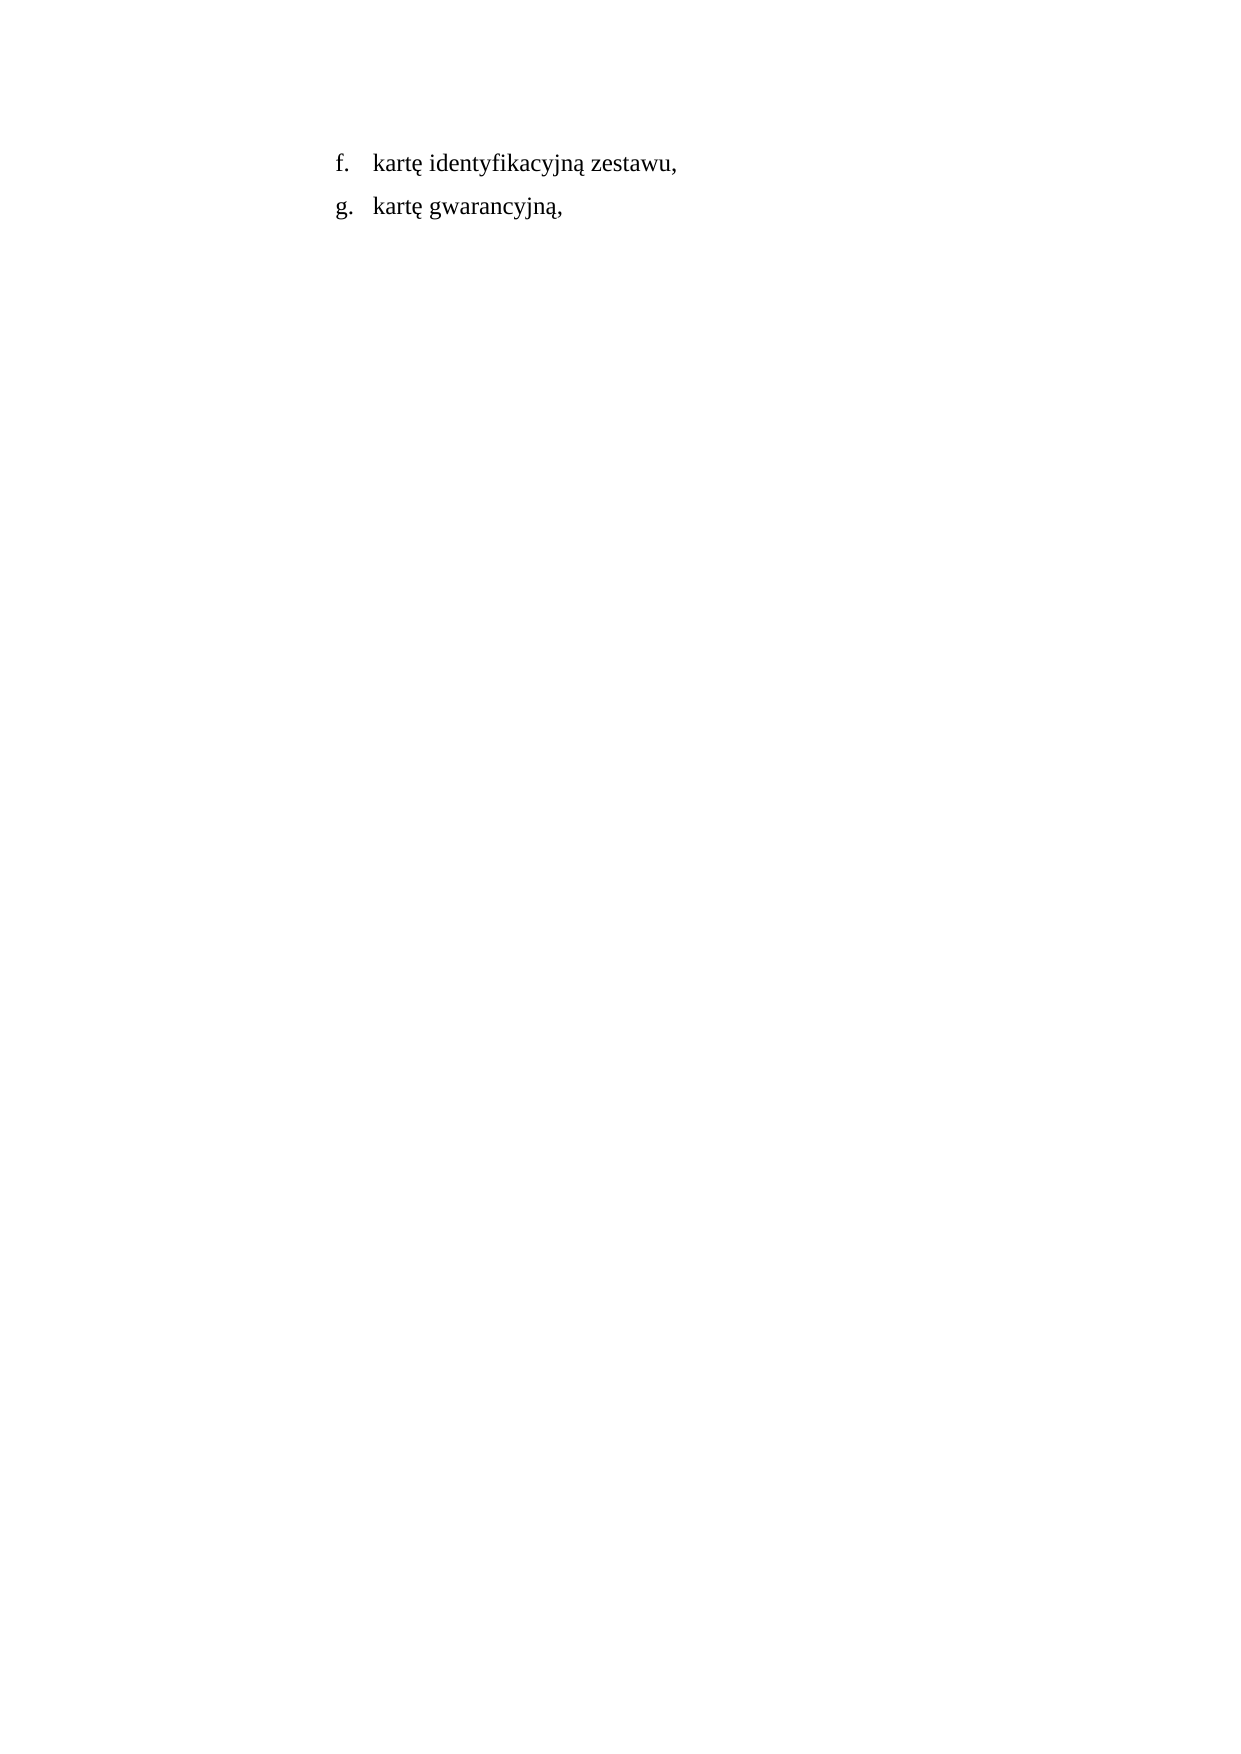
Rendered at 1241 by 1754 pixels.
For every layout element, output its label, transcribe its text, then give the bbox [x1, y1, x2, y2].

list kartę gwarancyjną, [335, 191, 1093, 219]
list kartę identyfikacyjną zestawu, [335, 148, 1093, 176]
